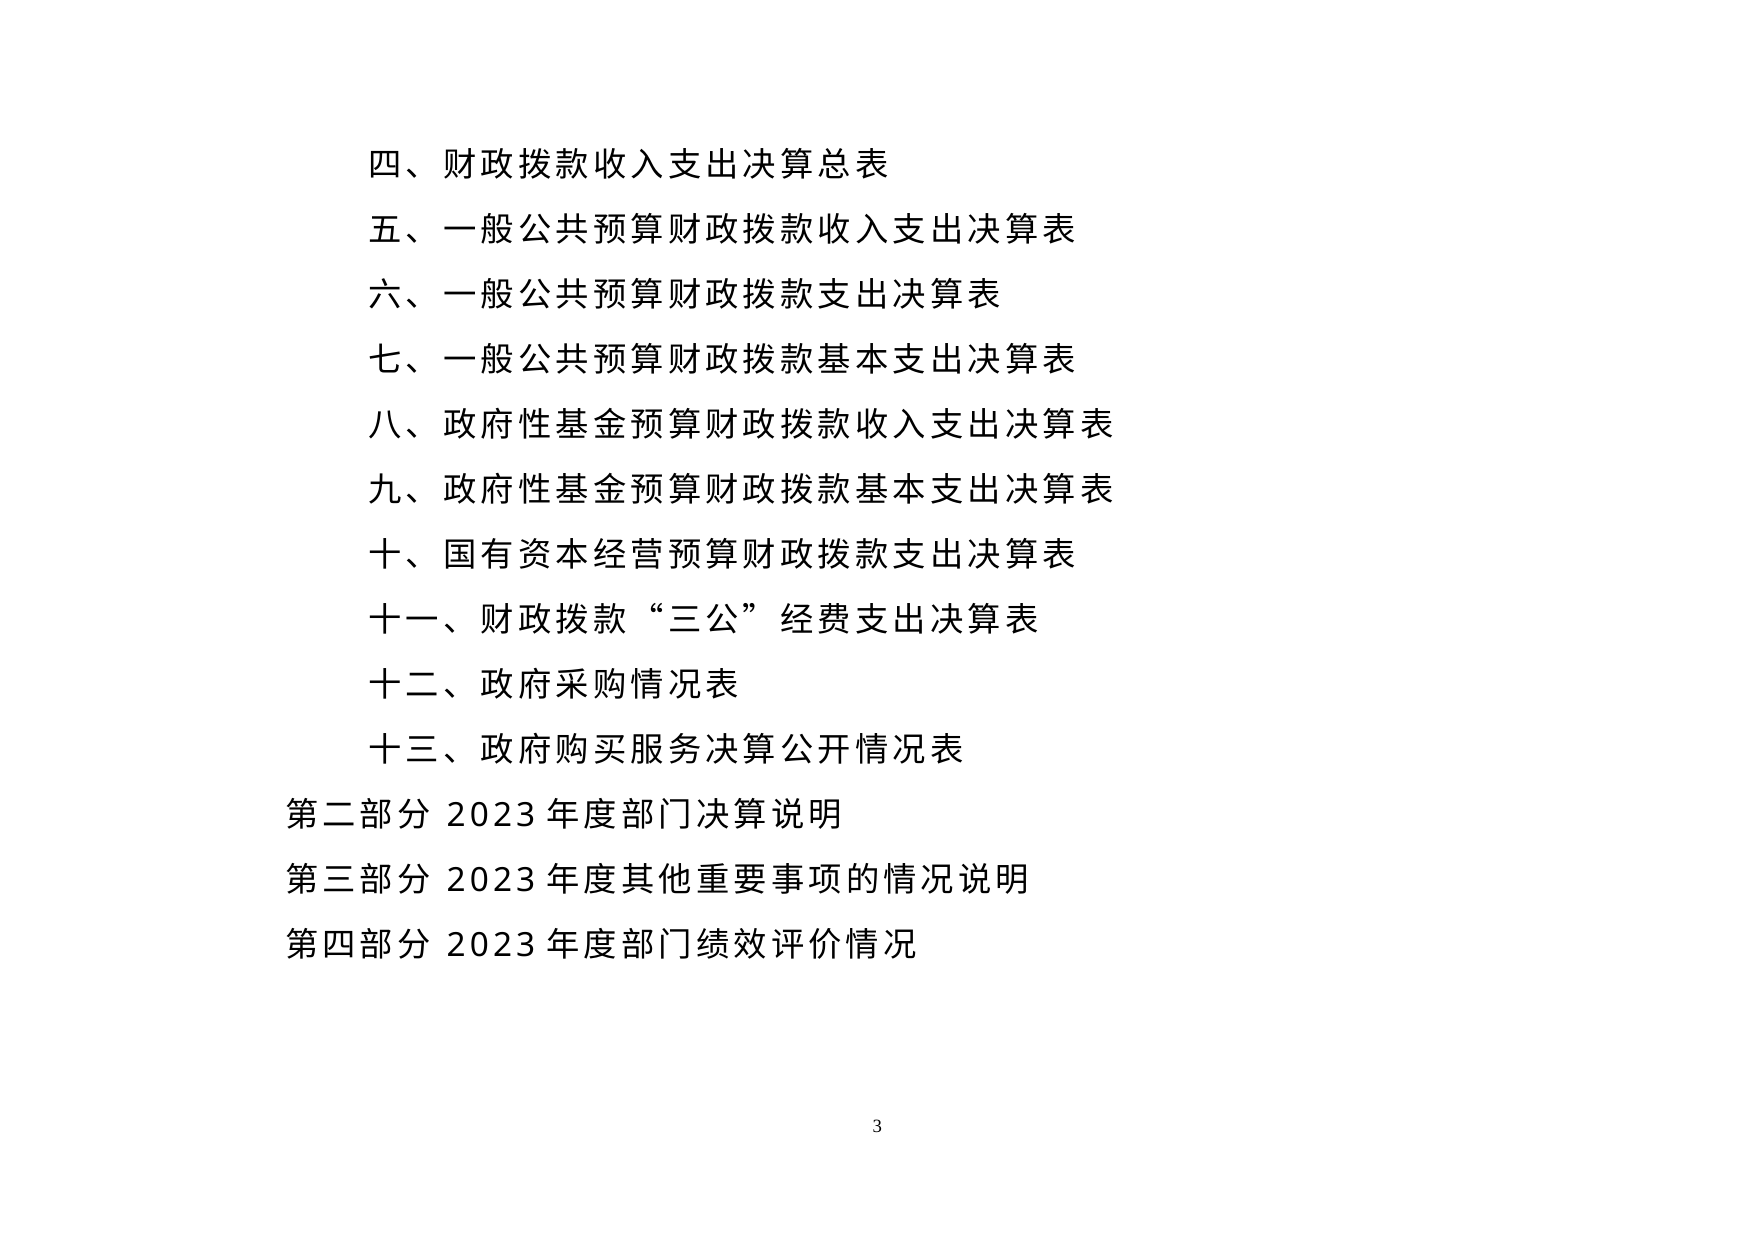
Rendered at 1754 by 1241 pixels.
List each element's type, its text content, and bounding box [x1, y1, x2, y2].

text 七、一般公共预算财政拨款基本支出决算表 [118, 324, 1636, 389]
text 九、政府性基金预算财政拨款基本支出决算表 [118, 454, 1636, 519]
text 十、国有资本经营预算财政拨款支出决算表 [118, 519, 1636, 584]
text 十三、政府购买服务决算公开情况表 [118, 714, 1636, 779]
text 四、财政拨款收入支出决算总表 [118, 129, 1636, 194]
text 八、政府性基金预算财政拨款收入支出决算表 [118, 389, 1636, 454]
text 第三部分 2023年度其他重要事项的情况说明 [118, 844, 1636, 909]
text 六、一般公共预算财政拨款支出决算表 [118, 259, 1636, 324]
text 第二部分 2023年度部门决算说明 [118, 779, 1636, 844]
text 十二、政府采购情况表 [118, 649, 1636, 714]
text 十一、财政拨款“三公”经费支出决算表 [118, 584, 1636, 649]
text 五、一般公共预算财政拨款收入支出决算表 [118, 194, 1636, 259]
text 第四部分 2023年度部门绩效评价情况 [118, 909, 1636, 974]
